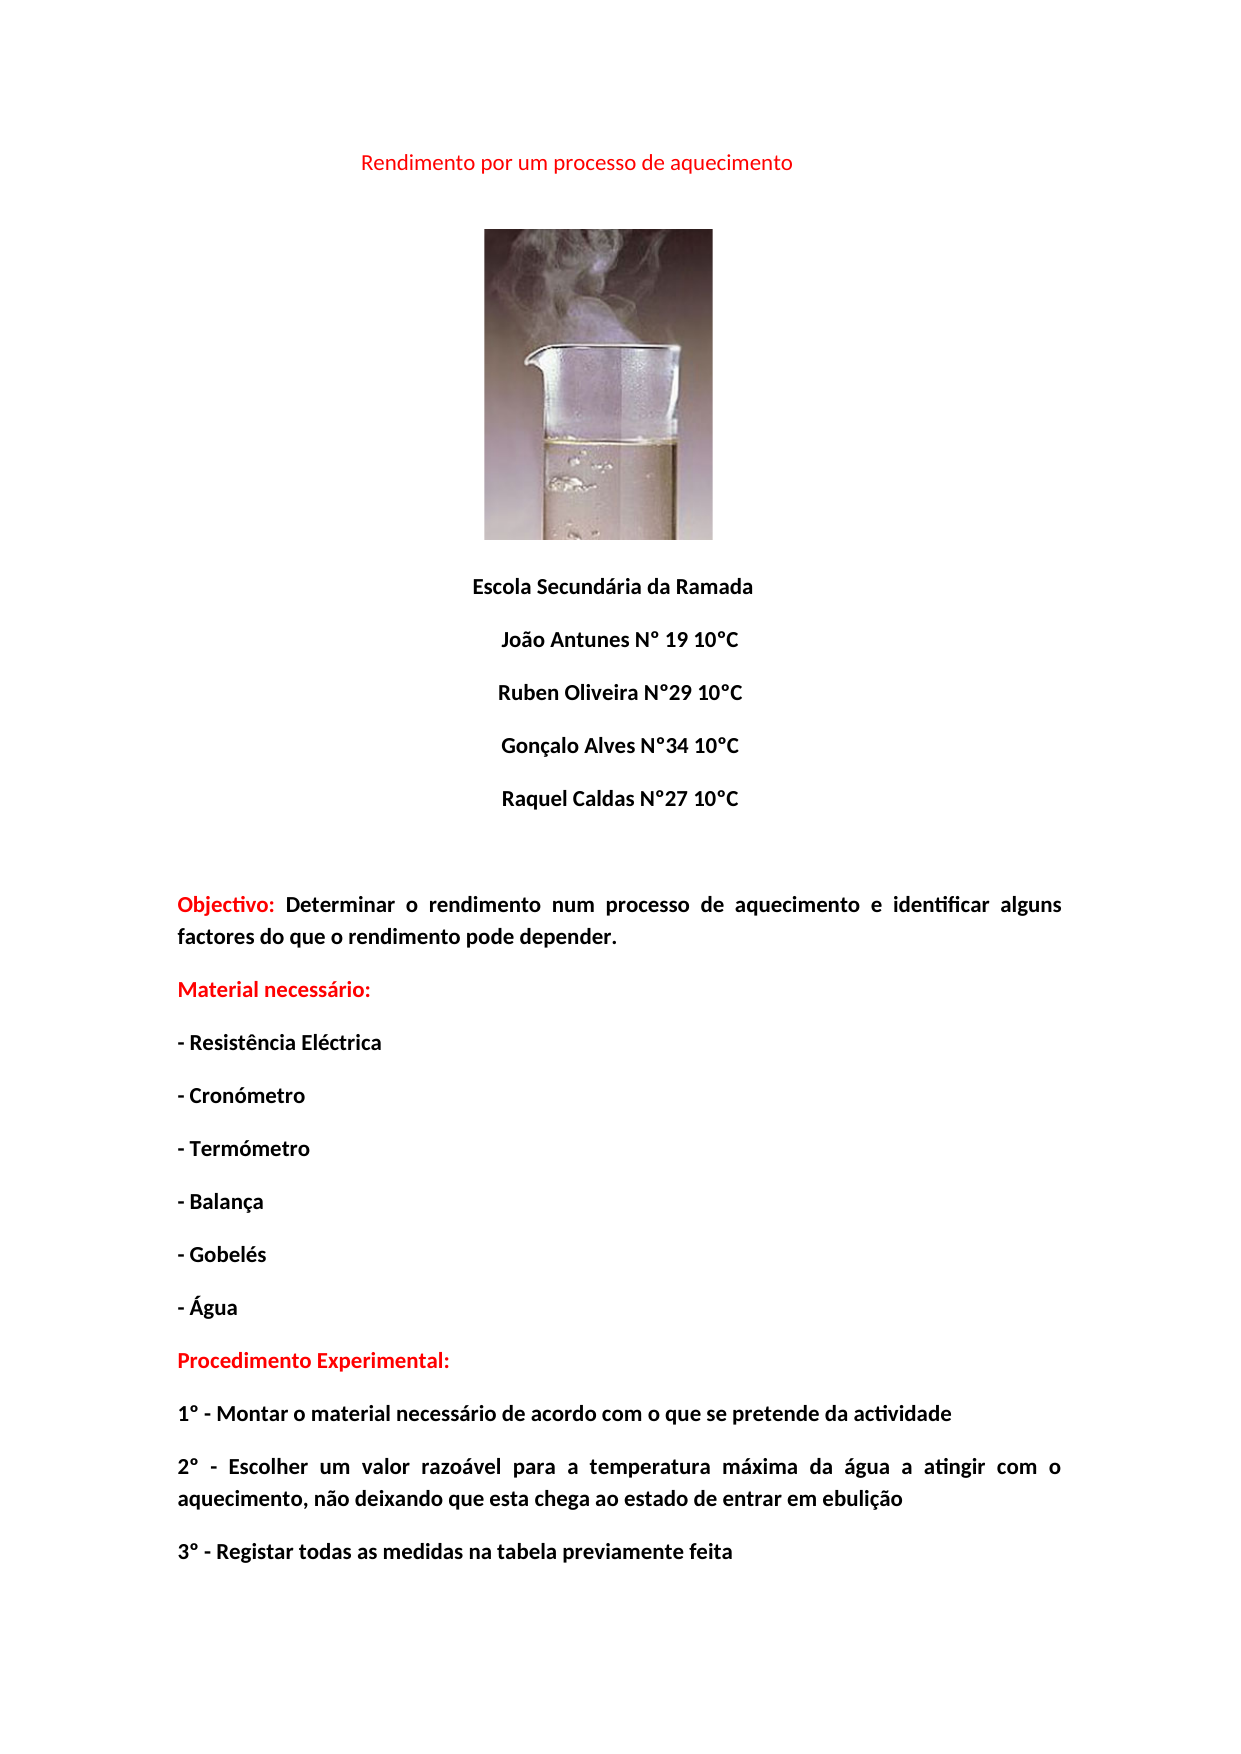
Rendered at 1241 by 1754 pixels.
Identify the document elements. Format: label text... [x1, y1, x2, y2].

text Ruben Oliveira Nº29 10ºC [177, 678, 1063, 706]
picture [484, 229, 713, 540]
text Procedimento Experimental: [177, 1346, 1063, 1374]
text 3º - Registar todas as medidas na tabela previamente feita [177, 1537, 1063, 1566]
text Rendimento por um processo de aquecimento [251, 148, 1063, 176]
text João Antunes Nº 19 10ºC [177, 625, 1063, 653]
text - Resistência Eléctrica [177, 1028, 1063, 1056]
text 1º - Montar o material necessário de acordo com o que se pretende da actividade [177, 1399, 1063, 1427]
text Gonçalo Alves Nº34 10ºC [177, 731, 1063, 759]
text Raquel Caldas Nº27 10ºC [177, 784, 1063, 812]
text - Cronómetro [177, 1081, 1063, 1109]
text Objectivo: Determinar o rendimento num processo de aquecimento e identificar alguns factores do que o rendimento pode depender. [177, 890, 1063, 950]
text - Água [177, 1293, 1063, 1321]
text Material necessário: [177, 975, 1063, 1003]
text 2º - Escolher um valor razoável para a temperatura máxima da água a atingir com o aquecimento, não deixando que esta chega ao estado de entrar em ebulição [177, 1452, 1063, 1512]
text Escola Secundária da Ramada [398, 572, 1063, 600]
text - Termómetro [177, 1134, 1063, 1162]
text - Gobelés [177, 1240, 1063, 1268]
text - Balança [177, 1187, 1063, 1215]
